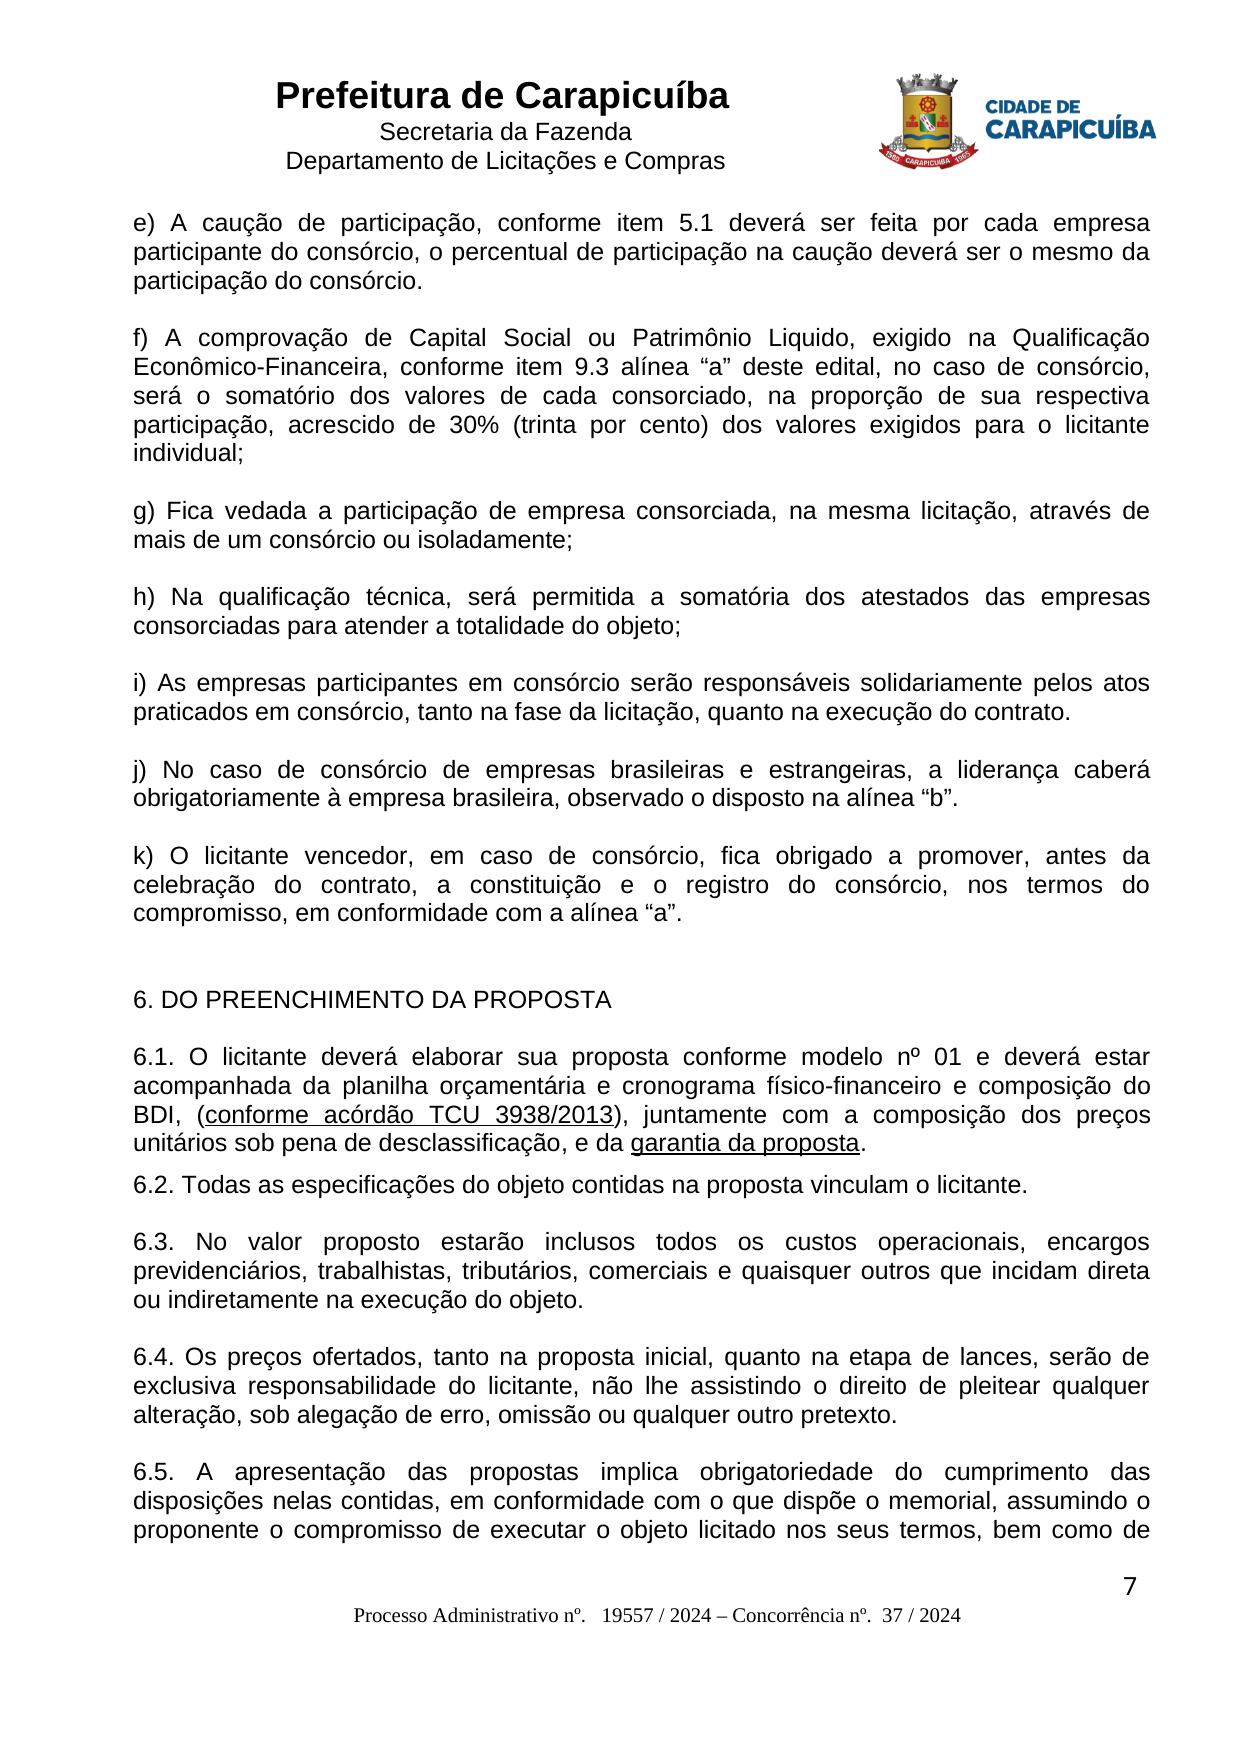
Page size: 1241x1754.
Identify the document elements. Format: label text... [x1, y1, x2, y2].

picture [877, 65, 1159, 172]
text e) A caução de participação, conforme item 5.1 deverá ser feita por cada empresa participante do consórcio, o percentual de participação na caução deverá ser o mesmo da participação do consórcio. [133, 208, 1152, 295]
text g) Fica vedada a participação de empresa consorciada, na mesma licitação, através de mais de um consórcio ou isoladamente; [133, 496, 1152, 553]
text 6.2. Todas as especificações do objeto contidas na proposta vinculam o licitante. [133, 1170, 1152, 1198]
text 6.3. No valor proposto estarão inclusos todos os custos operacionais, encargos previdenciários, trabalhistas, tributários, comerciais e quaisquer outros que incidam direta ou indiretamente na execução do objeto. [133, 1227, 1152, 1313]
text 6.4. Os preços ofertados, tanto na proposta inicial, quanto na etapa de lances, serão de exclusiva responsabilidade do licitante, não lhe assistindo o direito de pleitear qualquer alteração, sob alegação de erro, omissão ou qualquer outro pretexto. [133, 1342, 1152, 1428]
text 6. DO PREENCHIMENTO DA PROPOSTA [133, 985, 1152, 1013]
text f) A comprovação de Capital Social ou Patrimônio Liquido, exigido na Qualificação Econômico-Financeira, conforme item 9.3 alínea “a” deste edital, no caso de consórcio, será o somatório dos valores de cada consorciado, na proporção de sua respectiva participação, acrescido de 30% (trinta por cento) dos valores exigidos para o licitante individual; [133, 323, 1152, 467]
text j) No caso de consórcio de empresas brasileiras e estrangeiras, a liderança caberá obrigatoriamente à empresa brasileira, observado o disposto na alínea “b”. [133, 755, 1152, 812]
text i) As empresas participantes em consórcio serão responsáveis solidariamente pelos atos praticados em consórcio, tanto na fase da licitação, quanto na execução do contrato. [133, 668, 1152, 726]
text h) Na qualificação técnica, será permitida a somatória dos atestados das empresas consorciadas para atender a totalidade do objeto; [133, 582, 1152, 640]
text k) O licitante vencedor, em caso de consórcio, fica obrigado a promover, antes da celebração do contrato, a constituição e o registro do consórcio, nos termos do compromisso, em conformidade com a alínea “a”. [133, 841, 1152, 927]
text 6.1. O licitante deverá elaborar sua proposta conforme modelo nº 01 e deverá estar acompanhada da planilha orçamentária e cronograma físico-financeiro e composição do BDI, (conforme acórdão TCU 3938/2013), juntamente com a composição dos preços unitários sob pena de desclassificação, e da garantia da proposta. [133, 1042, 1152, 1157]
